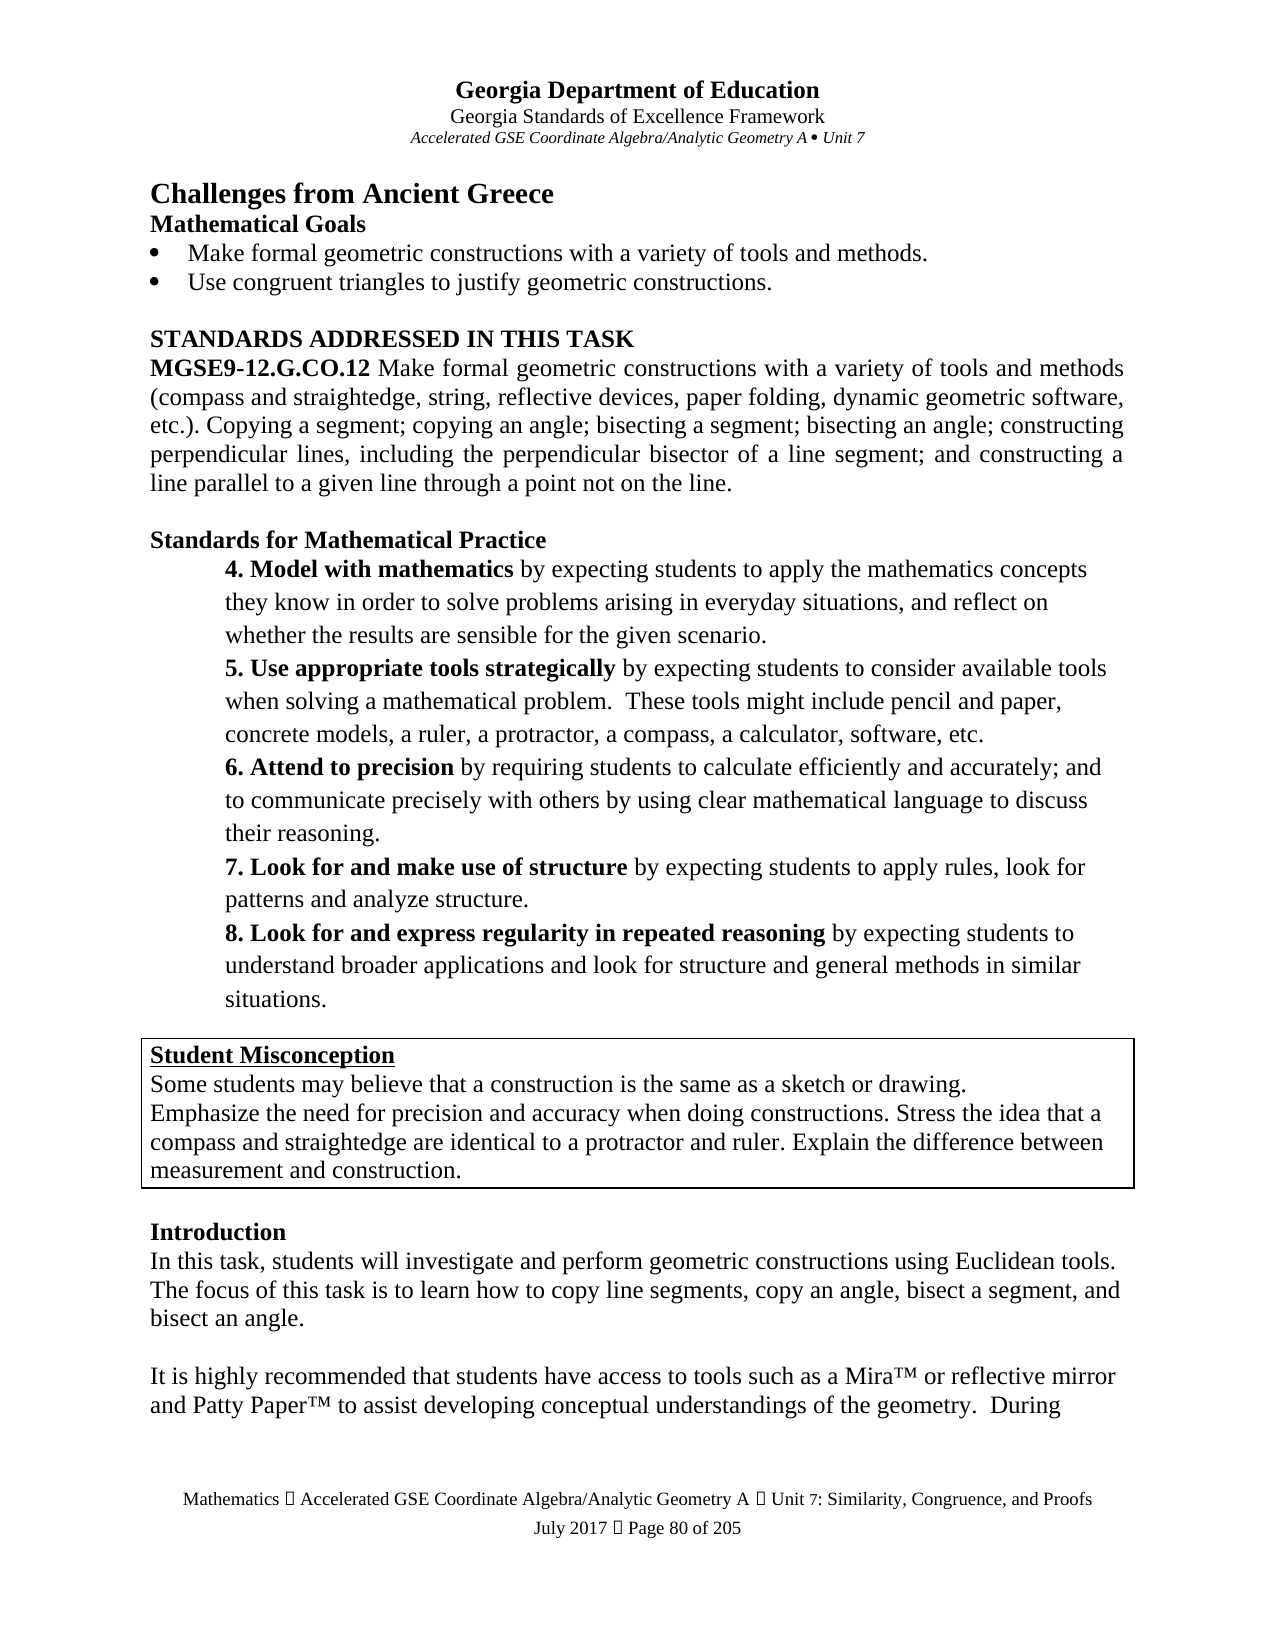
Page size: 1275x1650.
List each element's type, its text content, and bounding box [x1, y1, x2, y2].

list Make formal geometric constructions with a variety of tools and methods. [150, 238, 1125, 267]
text MGSE9-12.G.CO.12 Make formal geometric constructions with a variety of tools and methods (compass and straightedge, string, reflective devices, paper folding, dynamic geometric software, etc.). Copying a segment; copying an angle; bisecting a segment; bisecting an angle; constructing perpendicular lines, including the perpendicular bisector of a line segment; and constructing a line parallel to a given line through a point not on the line. [150, 353, 1125, 497]
text 4. Model with mathematics by expecting students to apply the mathematics concepts they know in order to solve problems arising in everyday situations, and reflect on whether the results are sensible for the given scenario. [187, 554, 1125, 649]
text Standards for Mathematical Practice [150, 526, 1125, 554]
text Introduction [150, 1217, 1125, 1246]
subtitle Challenges from Ancient Greece [150, 176, 1125, 209]
text Emphasize the need for precision and accuracy when doing constructions. Stress the idea that a compass and straightedge are identical to a protractor and ruler. Explain the difference between measurement and construction. [142, 1095, 1133, 1187]
text 7. Look for and make use of structure by expecting students to apply rules, look for patterns and analyze structure. [187, 852, 1125, 913]
list Use congruent triangles to justify geometric constructions. [150, 267, 1125, 296]
text Mathematical Goals [150, 209, 1125, 238]
text 8. Look for and express regularity in repeated reasoning by expecting students to understand broader applications and look for structure and general methods in similar situations. [187, 918, 1125, 1012]
text In this task, students will investigate and perform geometric constructions using Euclidean tools. The focus of this task is to learn how to copy line segments, copy an angle, bisect a segment, and bisect an angle. [150, 1246, 1125, 1332]
text Some students may believe that a construction is the same as a sketch or drawing. [150, 1069, 1125, 1095]
text STANDARDS ADDRESSED IN THIS TASK [150, 324, 1125, 353]
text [150, 1361, 1125, 1418]
text Student Misconception [142, 1039, 1133, 1069]
text 5. Use appropriate tools strategically by expecting students to consider available tools when solving a mathematical problem. These tools might include pencil and paper, concrete models, a ruler, a protractor, a compass, a calculator, software, etc. [187, 653, 1125, 748]
text 6. Attend to precision by requiring students to calculate efficiently and accurately; and to communicate precisely with others by using clear mathematical language to discuss their reasoning. [187, 752, 1125, 847]
